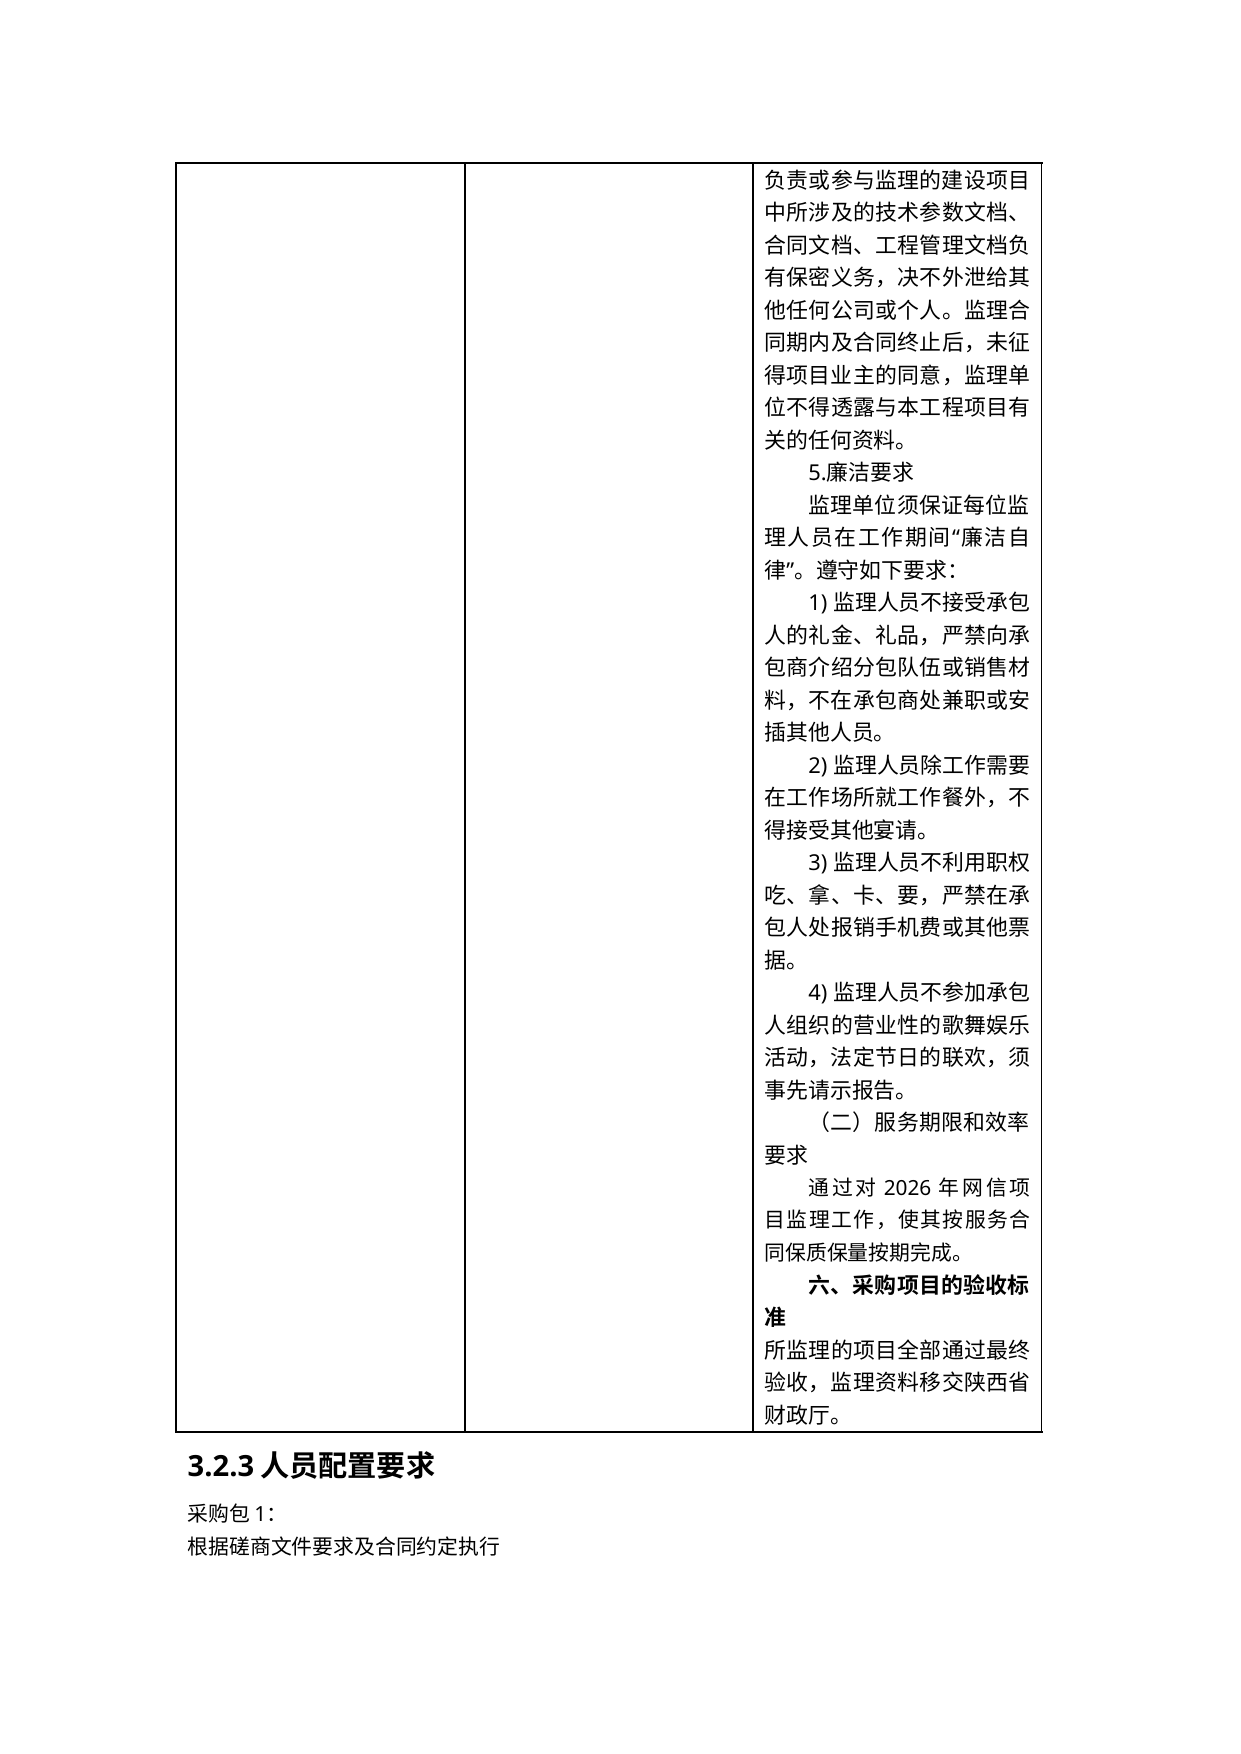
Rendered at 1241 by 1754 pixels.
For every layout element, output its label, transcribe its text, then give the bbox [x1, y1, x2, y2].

table_cell [466, 164, 752, 1431]
table_cell 1 [177, 164, 464, 1431]
text 采购包1： [187, 1498, 1053, 1530]
text 根据磋商文件要求及合同约定执行 [187, 1530, 1053, 1563]
text 3.2.3人员配置要求 [187, 1433, 1053, 1498]
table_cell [754, 164, 1041, 1431]
